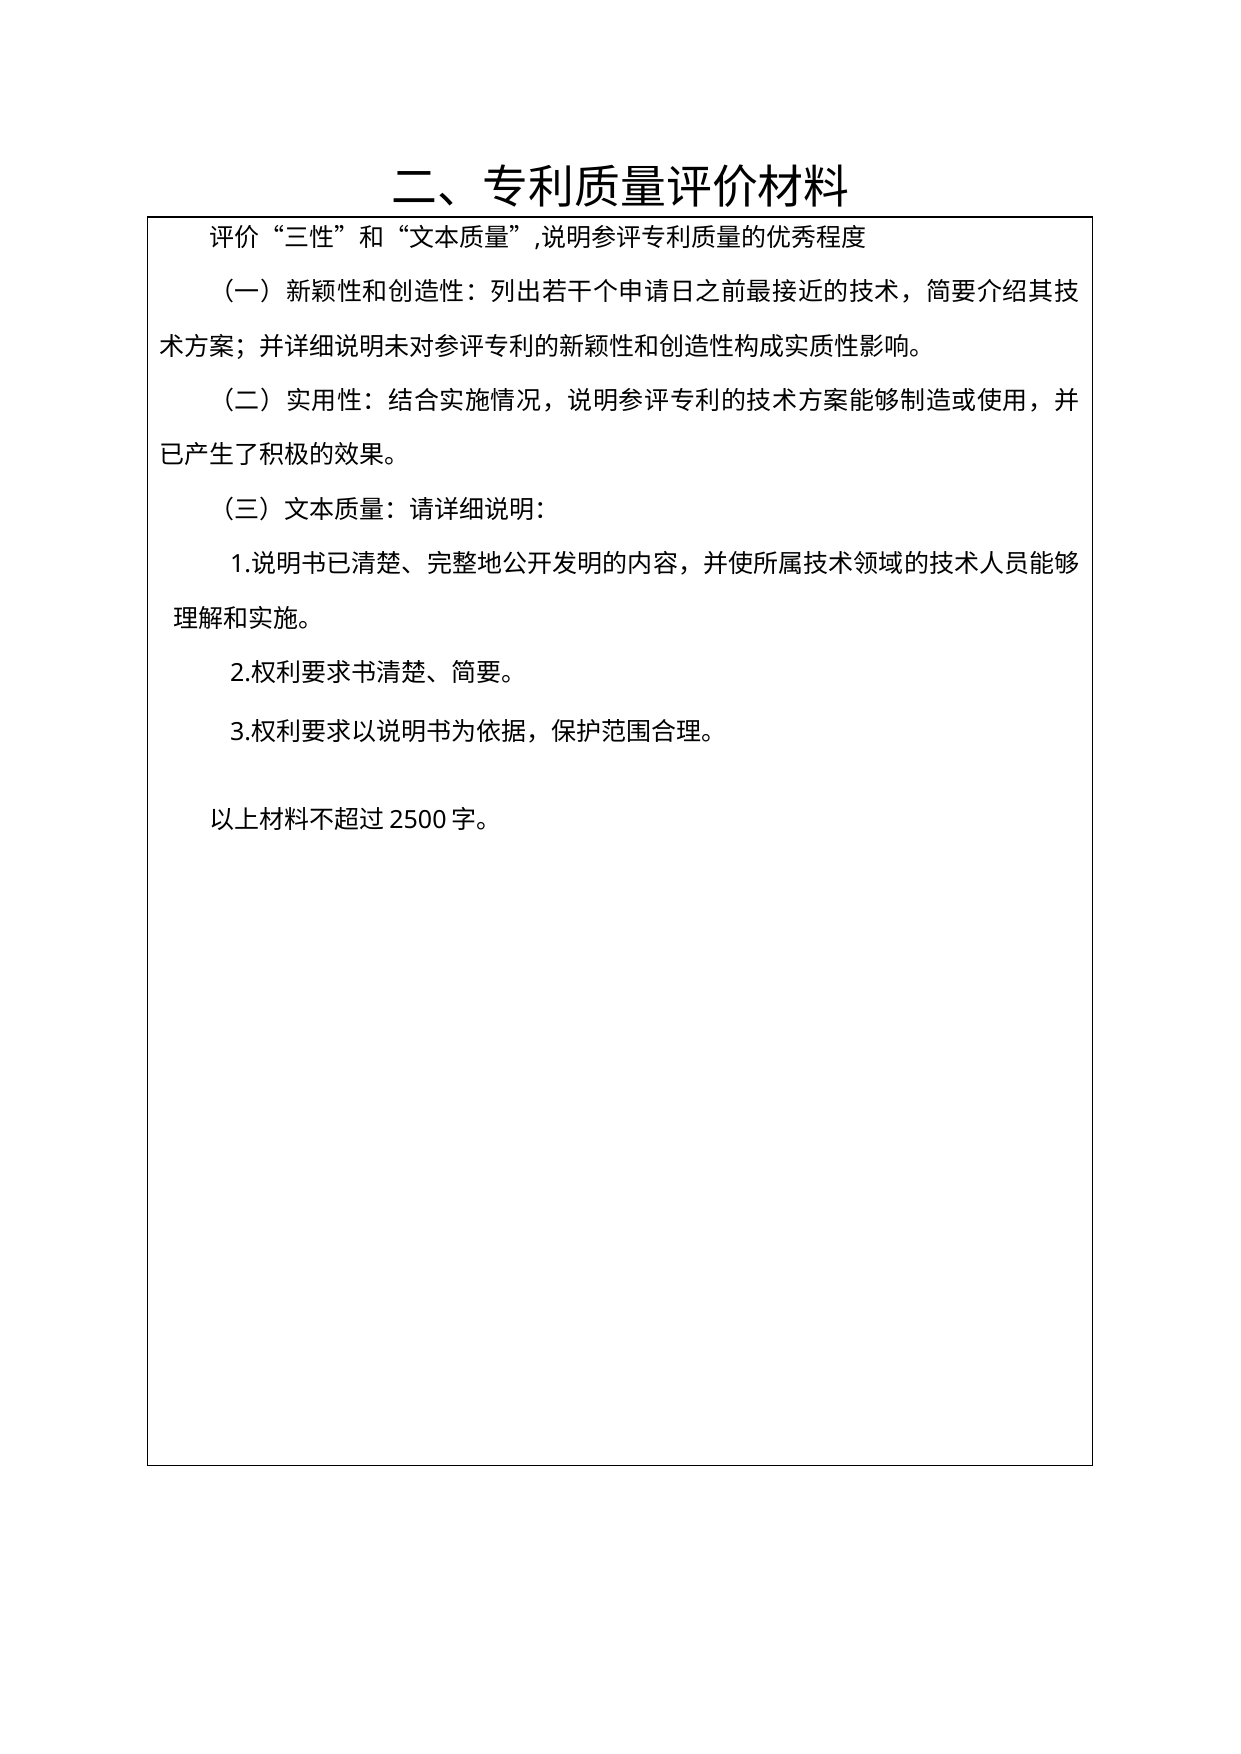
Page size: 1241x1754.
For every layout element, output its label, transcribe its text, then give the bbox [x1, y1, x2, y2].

table_header 评价“三性”和“文本质量”,说明参评专利质量的优秀程度 （一）新颖性和创造性：列出若干个申请日之前最接近的技术，简要介绍其技术方案；并详细说明未对参评专利的新颖性和创造性构成实质性影响。 （二）实用性：结合实施情况，说明参评专利的技术方案能够制造或使用，并已产生了积极的效果。 （三）文本质量：请详细说明： 1.说明书已清楚、完整地公开发明的内容，并使所属技术领域的技术人员能够理解和实施。 2.权利要求书清楚、简要。 3.权利要求以说明书为依据，保护范围合理。 以上材料不超过2500字。 [148, 218, 1092, 1464]
text 二、专利质量评价材料 [187, 150, 1053, 216]
